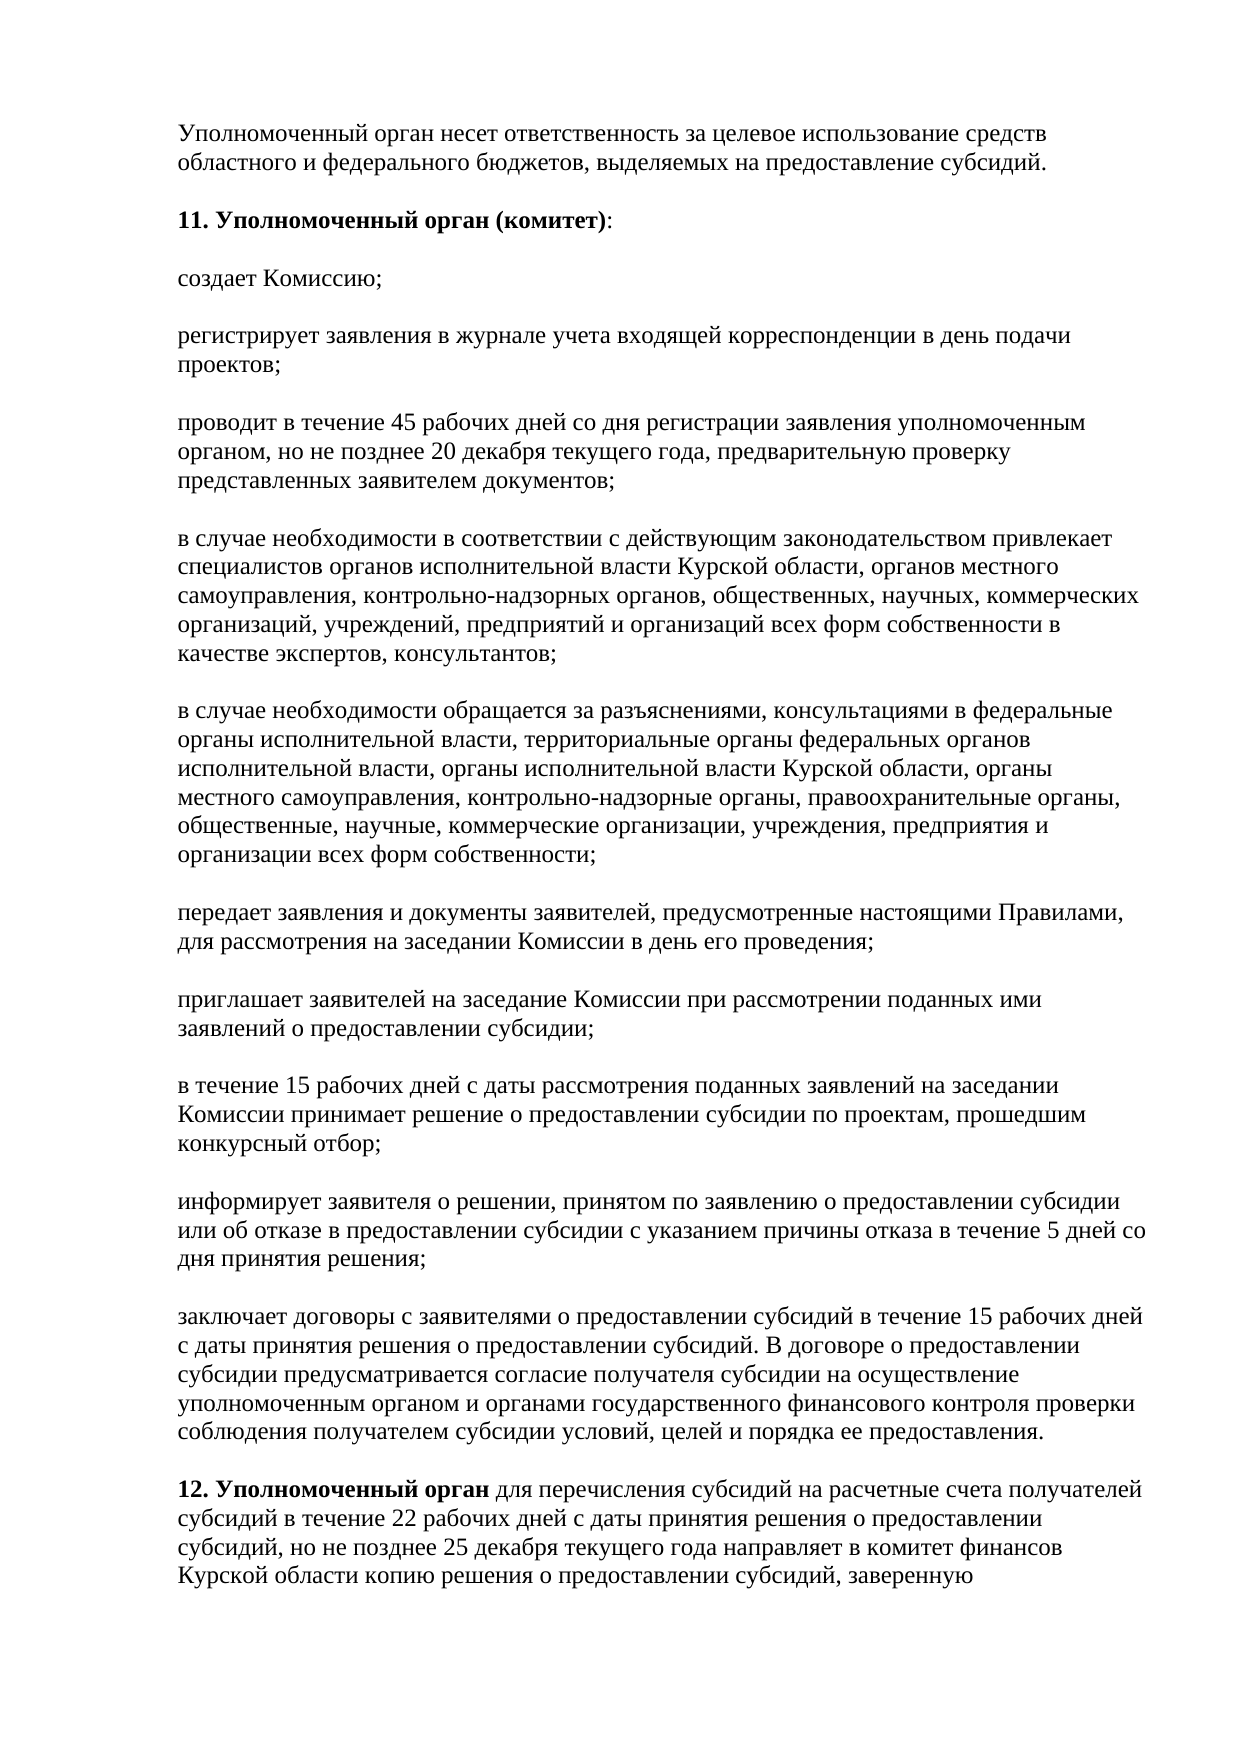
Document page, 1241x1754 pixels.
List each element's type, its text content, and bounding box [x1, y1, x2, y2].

text проводит в течение 45 рабочих дней со дня регистрации заявления уполномоченным органом, но не позднее 20 декабря текущего года, предварительную проверку представленных заявителем документов; [177, 407, 1152, 493]
text информирует заявителя о решении, принятом по заявлению о предоставлении субсидии или об отказе в предоставлении субсидии с указанием причины отказа в течение 5 дней со дня принятия решения; [177, 1186, 1152, 1272]
text создает Комиссию; [177, 263, 1152, 291]
text 11. Уполномоченный орган (комитет): [177, 205, 1152, 233]
text приглашает заявителей на заседание Комиссии при рассмотрении поданных ими заявлений о предоставлении субсидии; [177, 984, 1152, 1041]
text в случае необходимости в соответствии с действующим законодательством привлекает специалистов органов исполнительной власти Курской области, органов местного самоуправления, контрольно-надзорных органов, общественных, научных, коммерческих организаций, учреждений, предприятий и организаций всех форм собственности в качестве экспертов, консультантов; [177, 523, 1152, 666]
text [177, 1474, 1152, 1589]
text в течение 15 рабочих дней с даты рассмотрения поданных заявлений на заседании Комиссии принимает решение о предоставлении субсидии по проектам, прошедшим конкурсный отбор; [177, 1071, 1152, 1157]
text регистрирует заявления в журнале учета входящей корреспонденции в день подачи проектов; [177, 321, 1152, 378]
text Уполномоченный орган несет ответственность за целевое использование средств областного и федерального бюджетов, выделяемых на предоставление субсидий. [177, 118, 1152, 176]
text передает заявления и документы заявителей, предусмотренные настоящими Правилами, для рассмотрения на заседании Комиссии в день его проведения; [177, 897, 1152, 955]
text в случае необходимости обращается за разъяснениями, консультациями в федеральные органы исполнительной власти, территориальные органы федеральных органов исполнительной власти, органы исполнительной власти Курской области, органы местного самоуправления, контрольно-надзорные органы, правоохранительные органы, общественные, научные, коммерческие организации, учреждения, предприятия и организации всех форм собственности; [177, 696, 1152, 868]
text заключает договоры с заявителями о предоставлении субсидий в течение 15 рабочих дней с даты принятия решения о предоставлении субсидий. В договоре о предоставлении субсидии предусматривается согласие получателя субсидии на осуществление уполномоченным органом и органами государственного финансового контроля проверки соблюдения получателем субсидии условий, целей и порядка ее предоставления. [177, 1301, 1152, 1445]
